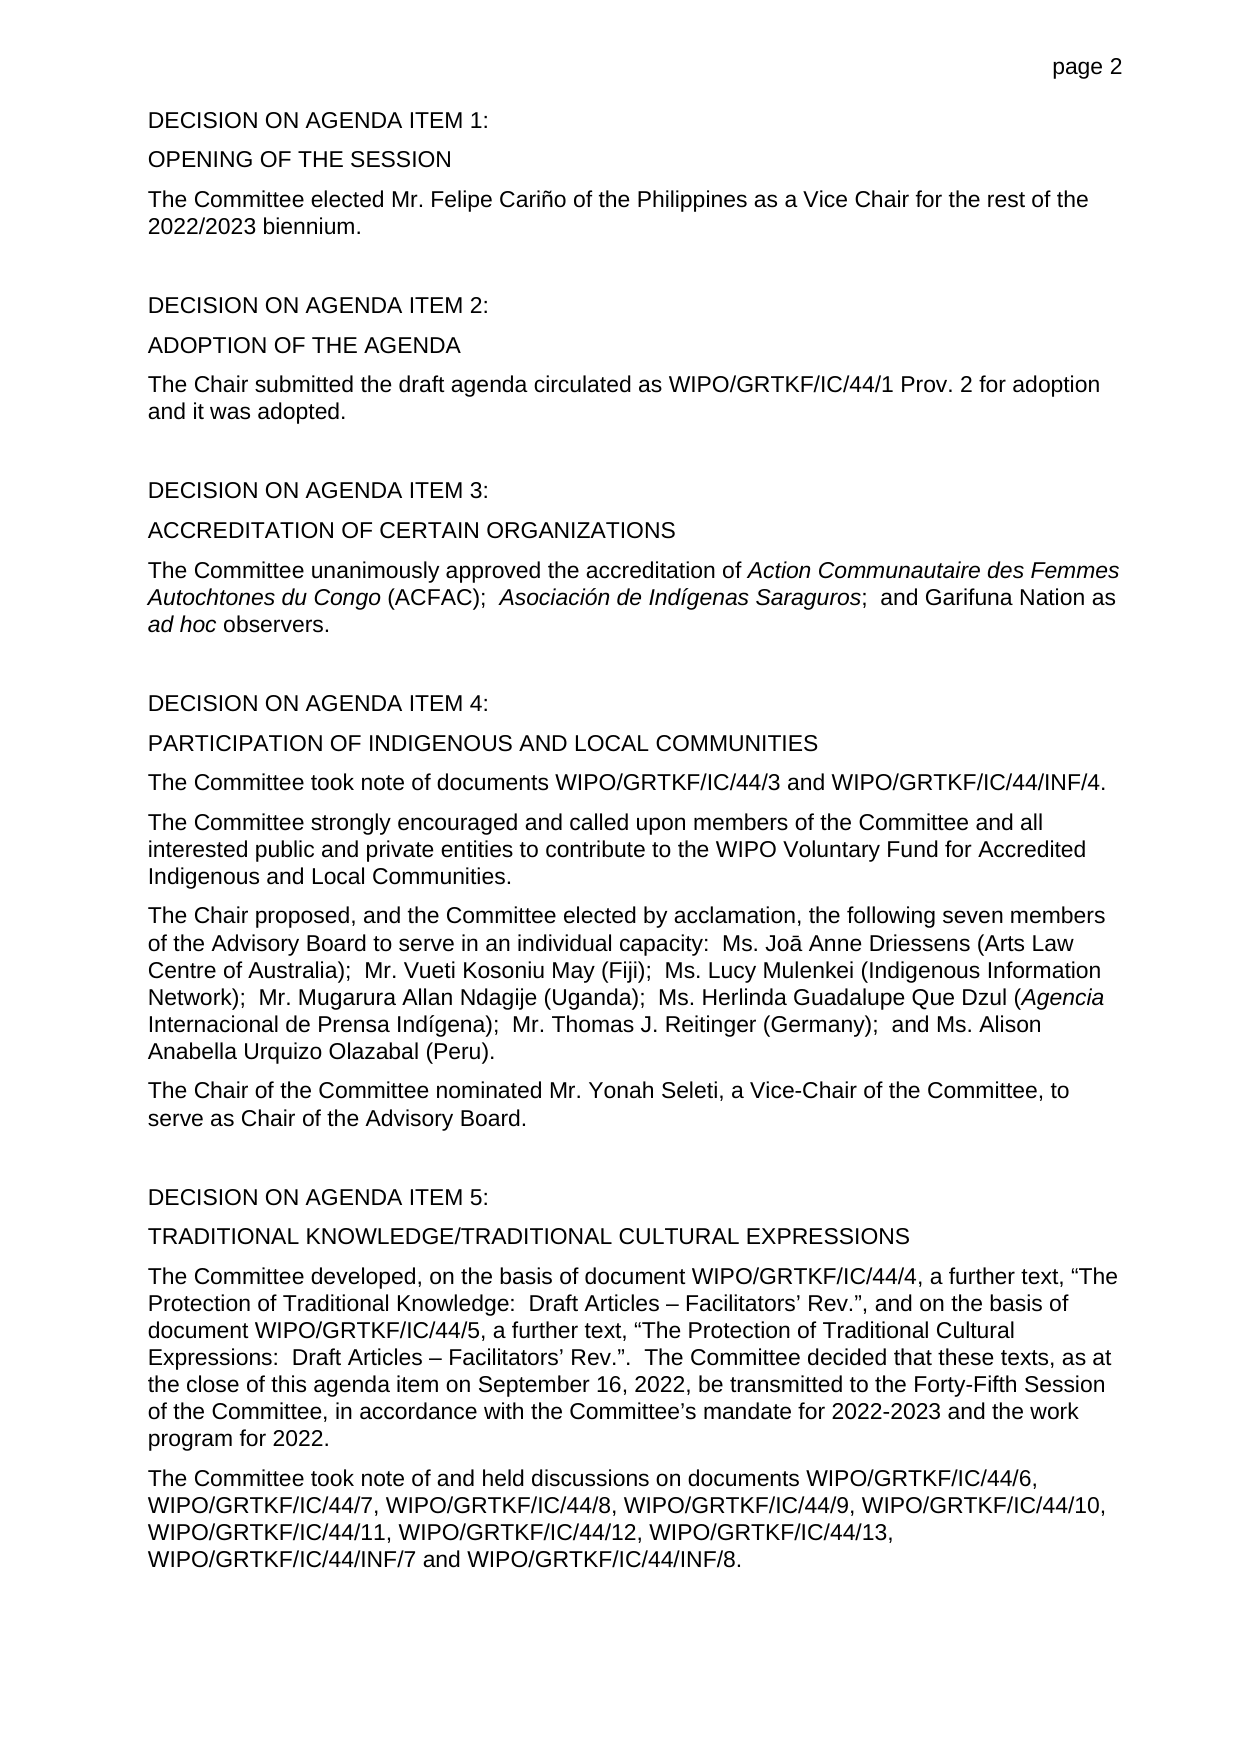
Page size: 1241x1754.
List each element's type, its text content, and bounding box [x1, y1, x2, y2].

text DECISION ON AGENDA ITEM 1: [148, 106, 1122, 133]
text PARTICIPATION OF INDIGENOUS AND LOCAL COMMUNITIES [148, 729, 1122, 756]
text ACCREDITATION OF CERTAIN ORGANIZATIONS [148, 516, 1122, 543]
text The Committee unanimously approved the accreditation of Action Communautaire des Femmes Autochtones du Congo (ACFAC); Asociación de Indígenas Saraguros; and Garifuna Nation as ad hoc observers. [148, 556, 1122, 637]
text The Committee took note of and held discussions on documents WIPO/GRTKF/IC/44/6, WIPO/GRTKF/IC/44/7, WIPO/GRTKF/IC/44/8, WIPO/GRTKF/IC/44/9, WIPO/GRTKF/IC/44/10, WIPO/GRTKF/IC/44/11, WIPO/GRTKF/IC/44/12, WIPO/GRTKF/IC/44/13, WIPO/GRTKF/IC/44/INF/7 and WIPO/GRTKF/IC/44/INF/8. [148, 1464, 1122, 1572]
text The Committee elected Mr. Felipe Cariño of the Philippines as a Vice Chair for the rest of the 2022/2023 biennium. [148, 185, 1122, 239]
text The Chair of the Committee nominated Mr. Yonah Seleti, a Vice-Chair of the Committee, to serve as Chair of the Advisory Board. [148, 1077, 1122, 1131]
text The Committee took note of documents WIPO/GRTKF/IC/44/3 and WIPO/GRTKF/IC/44/INF/4. [148, 768, 1122, 795]
text DECISION ON AGENDA ITEM 5: [148, 1183, 1122, 1210]
text The Chair proposed, and the Committee elected by acclamation, the following seven members of the Advisory Board to serve in an individual capacity: Ms. Joā Anne Driessens (Arts Law Centre of Australia); Mr. Vueti Kosoniu May (Fiji); Ms. Lucy Mulenkei (Indigenous Information Network); Mr. Mugarura Allan Ndagije (Uganda); Ms. Herlinda Guadalupe Que Dzul (Agencia Internacional de Prensa Indígena); Mr. Thomas J. Reitinger (Germany); and Ms. Alison Anabella Urquizo Olazabal (Peru). [148, 902, 1122, 1064]
text TRADITIONAL KNOWLEDGE/TRADITIONAL CULTURAL EXPRESSIONS [148, 1222, 1122, 1249]
text The Chair submitted the draft agenda circulated as WIPO/GRTKF/IC/44/1 Prov. 2 for adoption and it was adopted. [148, 370, 1122, 424]
text The Committee strongly encouraged and called upon members of the Committee and all interested public and private entities to contribute to the WIPO Voluntary Fund for Accredited Indigenous and Local Communities. [148, 808, 1122, 889]
text The Committee developed, on the basis of document WIPO/GRTKF/IC/44/4, a further text, “The Protection of Traditional Knowledge: Draft Articles – Facilitators’ Rev.”, and on the basis of document WIPO/GRTKF/IC/44/5, a further text, “The Protection of Traditional Cultural Expressions: Draft Articles – Facilitators’ Rev.”. The Committee decided that these texts, as at the close of this agenda item on September 16, 2022, be transmitted to the Forty-Fifth Session of the Committee, in accordance with the Committee’s mandate for 2022-2023 and the work program for 2022. [148, 1262, 1122, 1452]
text DECISION ON AGENDA ITEM 3: [148, 477, 1122, 504]
text ADOPTION OF THE AGENDA [148, 331, 1122, 358]
text DECISION ON AGENDA ITEM 2: [148, 291, 1122, 318]
text DECISION ON AGENDA ITEM 4: [148, 689, 1122, 716]
text OPENING OF THE SESSION [148, 145, 1122, 172]
